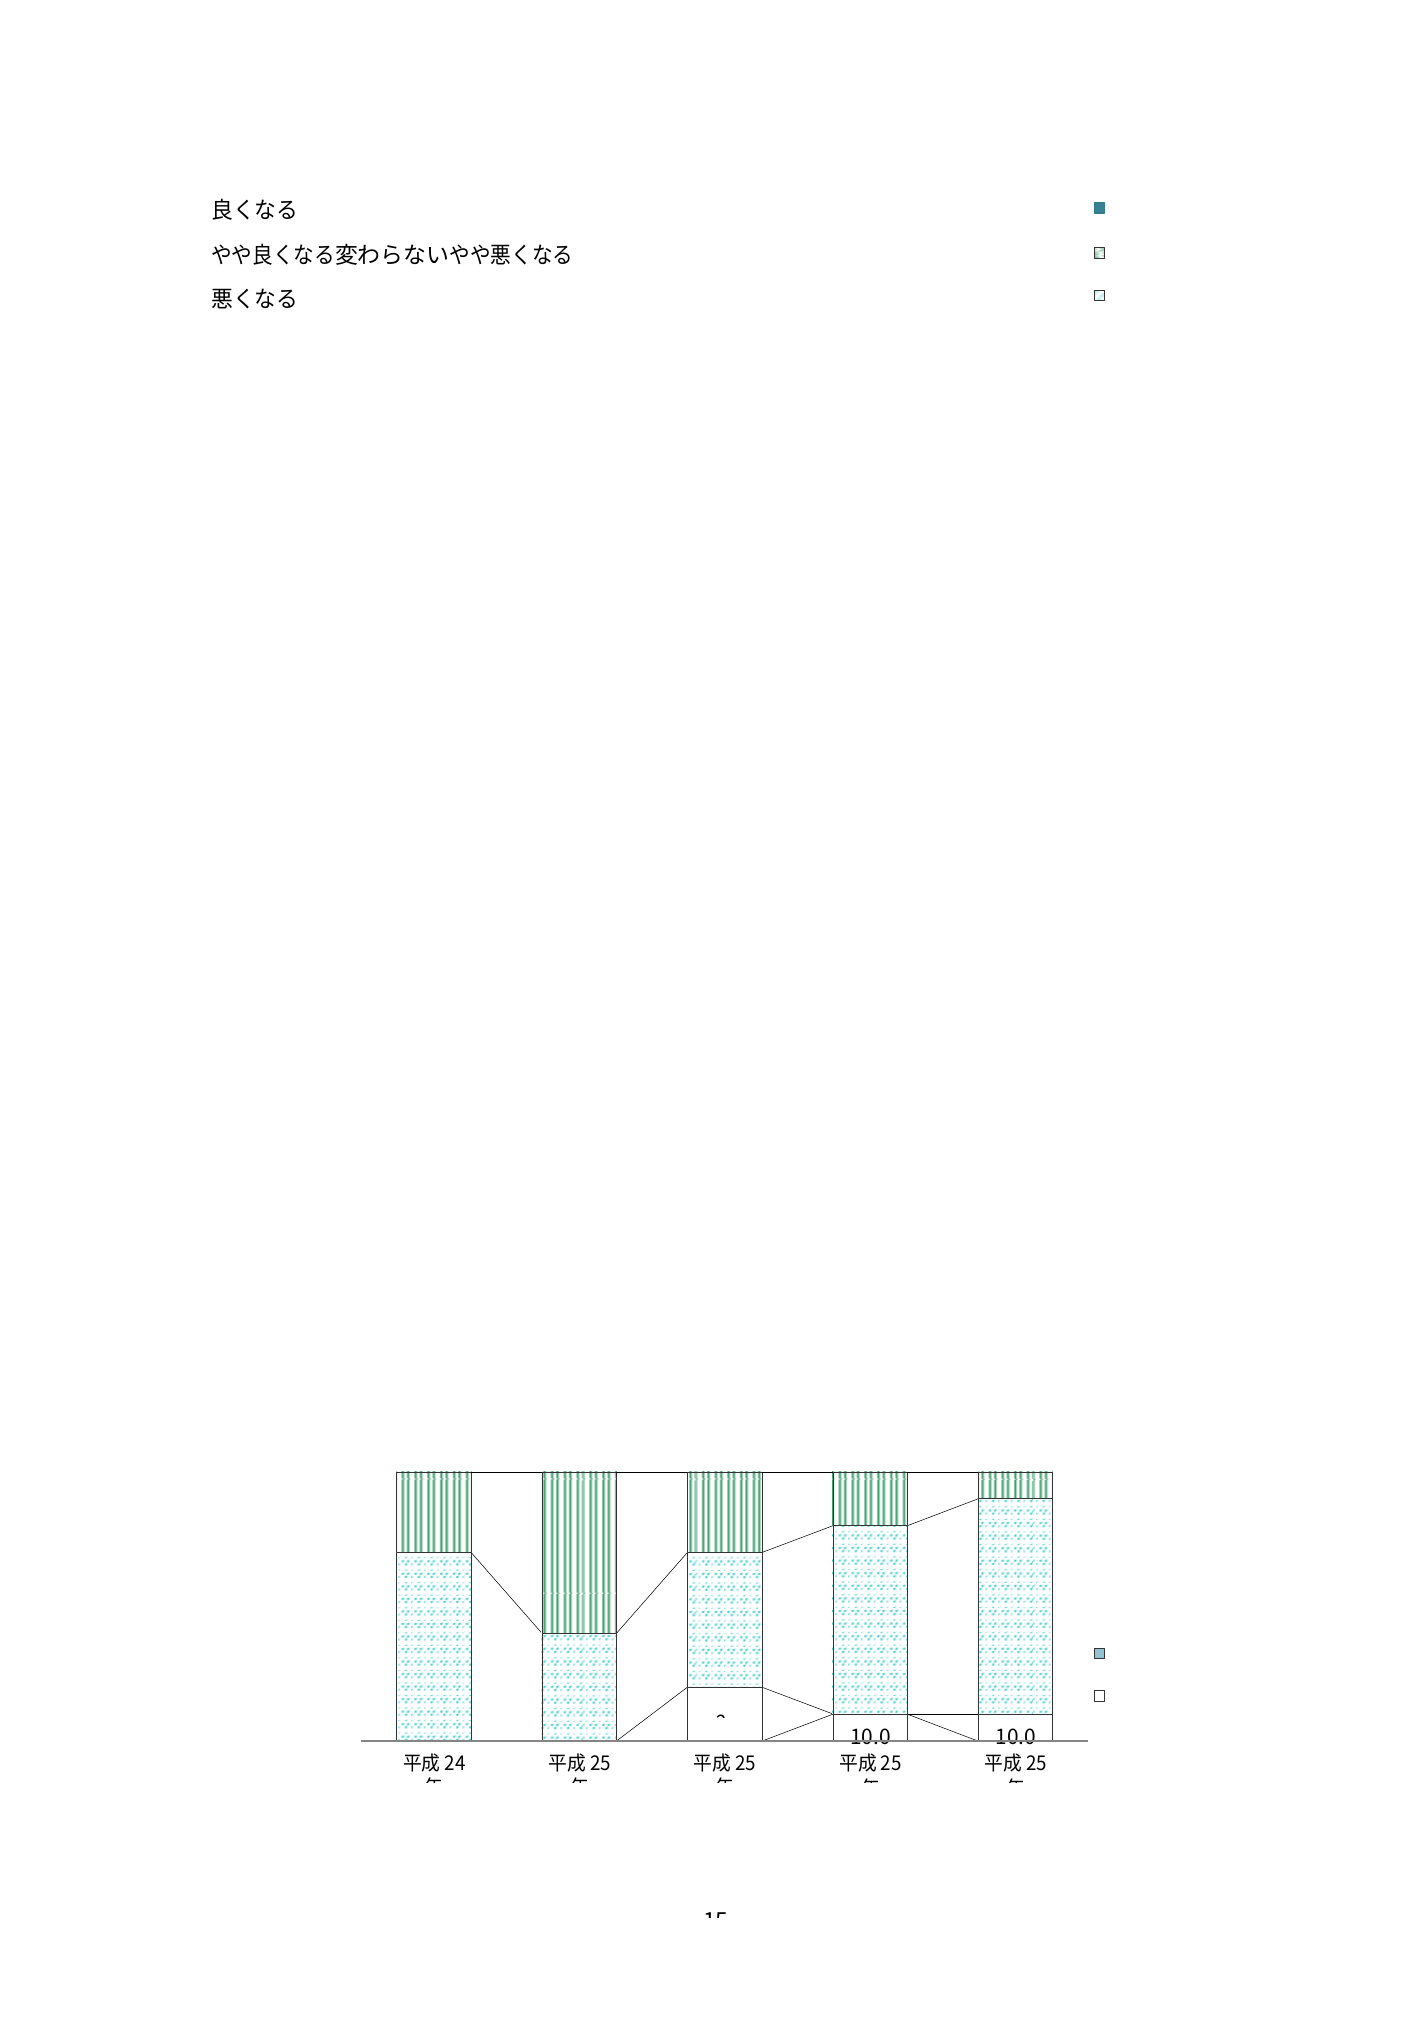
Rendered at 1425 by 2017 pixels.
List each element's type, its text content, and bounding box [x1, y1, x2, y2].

picture [397, 1473, 471, 1552]
picture [397, 1553, 471, 1740]
text 悪くなる [211, 283, 1022, 313]
picture [543, 1634, 616, 1740]
picture [688, 1553, 762, 1687]
text やや良くなる変わらないやや悪くなる [211, 237, 958, 270]
picture [979, 1499, 1052, 1714]
picture [688, 1473, 762, 1552]
picture [1095, 291, 1104, 300]
picture [1095, 248, 1104, 258]
picture [834, 1473, 907, 1525]
picture [979, 1473, 1052, 1498]
text 良くなる [211, 192, 1022, 225]
picture [834, 1526, 907, 1714]
picture [543, 1473, 616, 1633]
